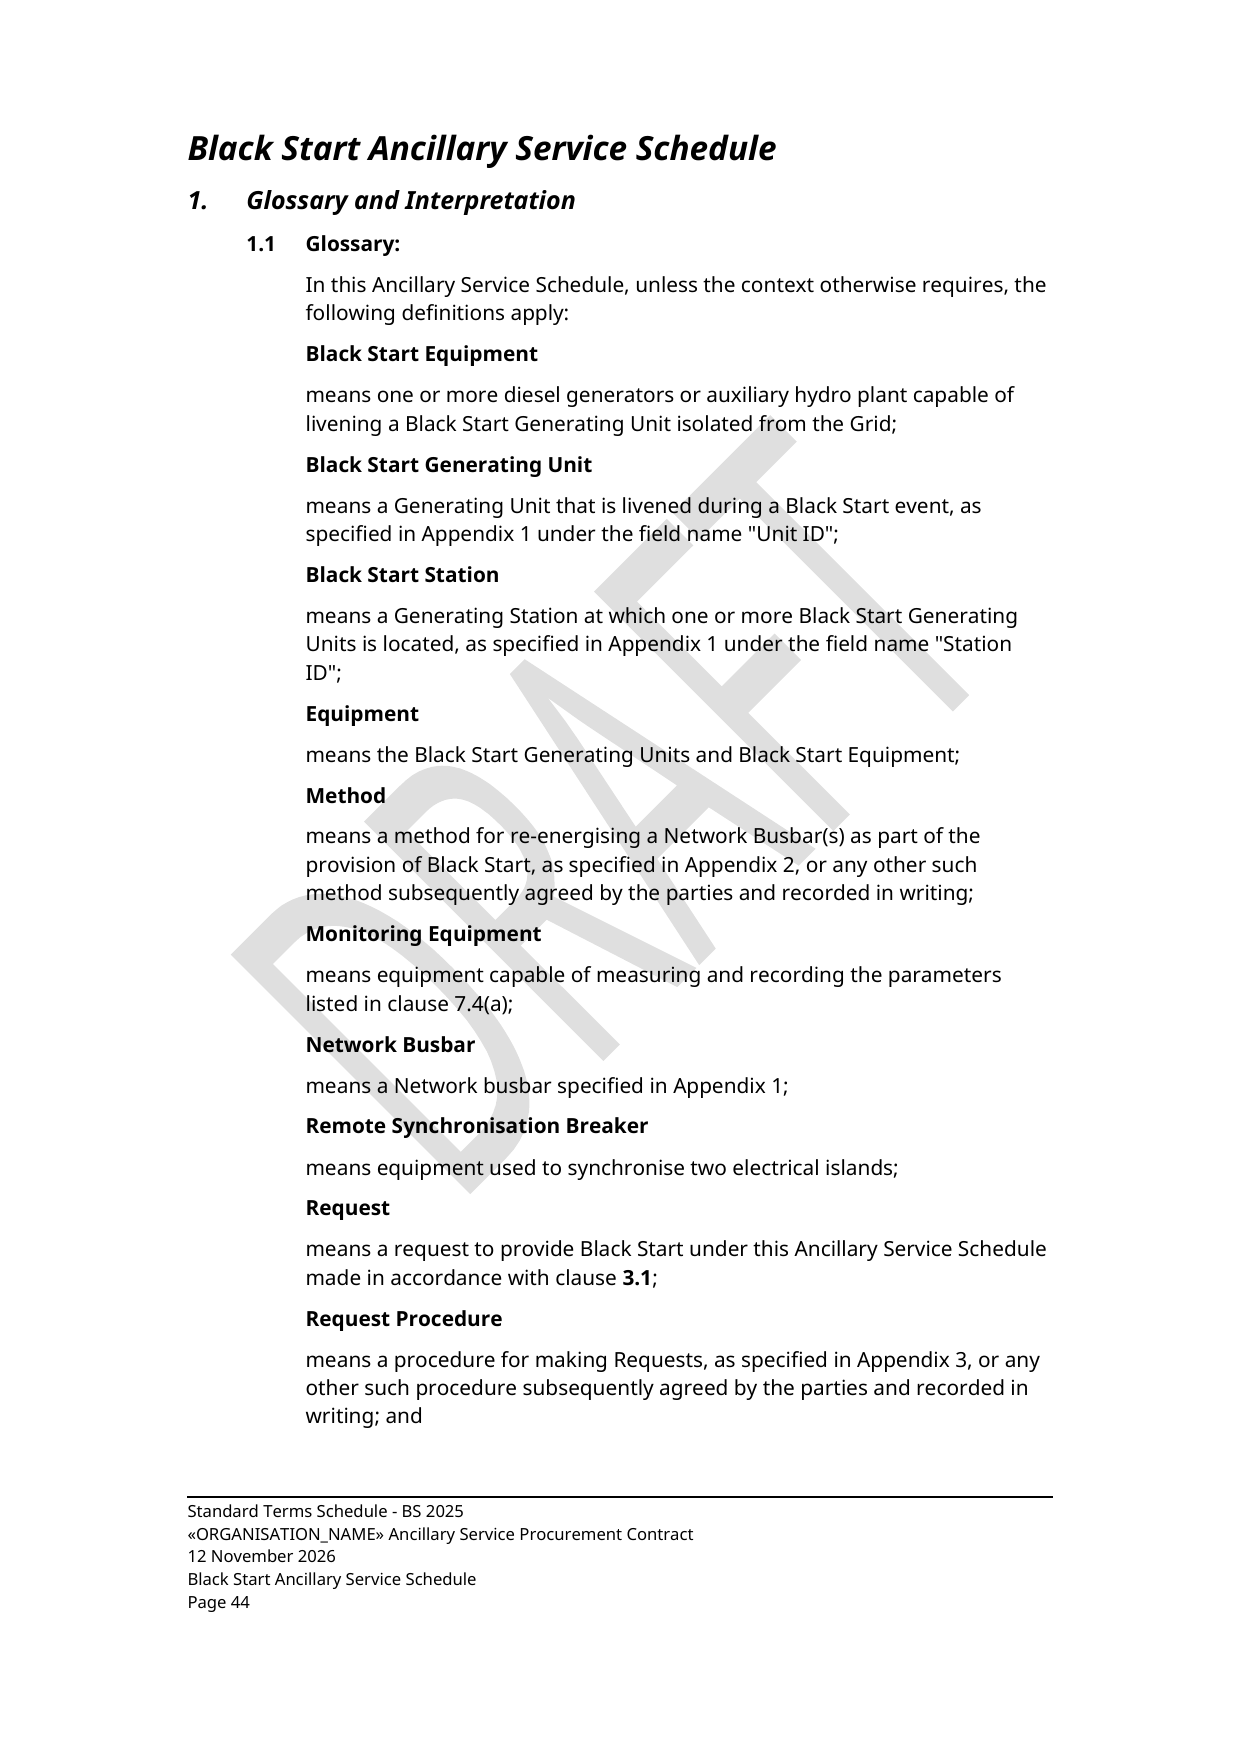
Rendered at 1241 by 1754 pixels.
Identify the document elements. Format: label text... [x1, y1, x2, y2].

text Monitoring Equipment [305, 919, 1053, 948]
text means equipment capable of measuring and recording the parameters listed in clause 7.4(a); [305, 960, 1053, 1017]
text means equipment used to synchronise two electrical islands; [305, 1153, 1053, 1181]
text Network Busbar [305, 1030, 1053, 1058]
subtitle Glossary and Interpretation [187, 183, 1053, 217]
text Black Start Generating Unit [305, 450, 1053, 478]
text Request [305, 1193, 1053, 1222]
text Black Start Equipment [305, 339, 1053, 368]
text means a procedure for making Requests, as specified in Appendix 3, or any other such procedure subsequently agreed by the parties and recorded in writing; and [305, 1345, 1053, 1430]
text means a method for re-energising a Network Busbar(s) as part of the provision of Black Start, as specified in Appendix 2, or any other such method subsequently agreed by the parties and recorded in writing; [305, 822, 1053, 907]
subtitle Glossary: [246, 229, 1053, 258]
text Method [305, 781, 1053, 809]
text means a Network busbar specified in Appendix 1; [305, 1071, 1053, 1099]
text Request Procedure [305, 1304, 1053, 1332]
text Black Start Station [305, 560, 1053, 588]
text means the Black Start Generating Units and Black Start Equipment; [305, 740, 1053, 768]
text means one or more diesel generators or auxiliary hydro plant capable of livening a Black Start Generating Unit isolated from the Grid; [305, 380, 1053, 437]
text means a Generating Station at which one or more Black Start Generating Units is located, as specified in Appendix 1 under the field name "Station ID"; [305, 601, 1053, 686]
text means a request to provide Black Start under this Ancillary Service Schedule made in accordance with clause 3.1; [305, 1234, 1053, 1291]
text Remote Synchronisation Breaker [305, 1112, 1053, 1140]
text Equipment [305, 699, 1053, 727]
text In this Ancillary Service Schedule, unless the context otherwise requires, the following definitions apply: [305, 270, 1053, 327]
subtitle Black Start Ancillary Service Schedule [187, 125, 1053, 170]
text means a Generating Unit that is livened during a Black Start event, as specified in Appendix 1 under the field name "Unit ID"; [305, 491, 1053, 548]
